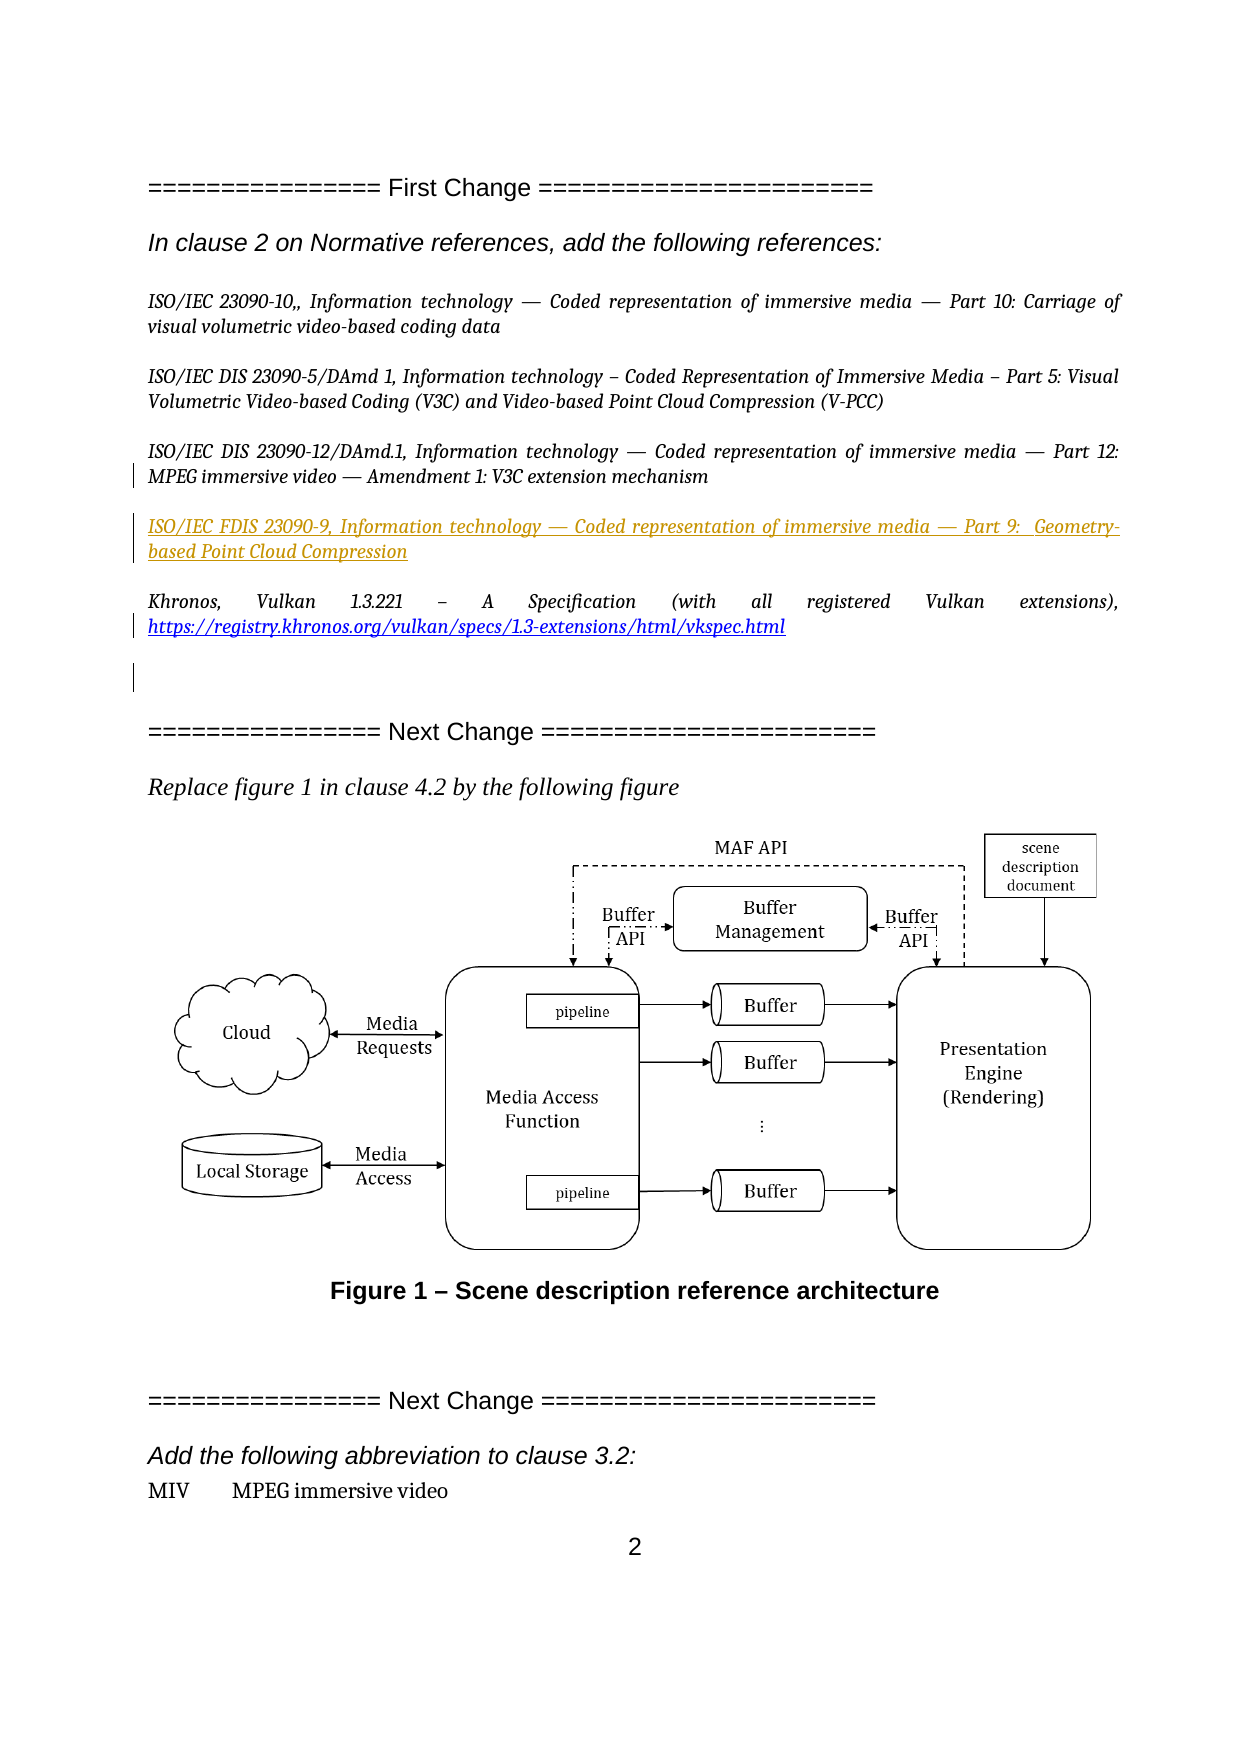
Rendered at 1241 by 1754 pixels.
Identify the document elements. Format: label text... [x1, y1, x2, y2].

text Khronos, Vulkan 1.3.221 – A Specification (with all registered Vulkan extensions), https://registry.khronos.org/vulkan/specs/1.3-extensions/html/vkspec.html [148, 588, 1122, 638]
text Add the following abbreviation to clause 3.2: [148, 1441, 1122, 1470]
text Replace figure 1 in clause 4.2 by the following figure [148, 772, 1122, 801]
text ISO/IEC DIS 23090-12/DAmd.1, Information technology — Coded representation of immersive media — Part 12: MPEG immersive video — Amendment 1: V3C extension mechanism [148, 438, 1122, 488]
text ISO/IEC DIS 23090-5/DAmd 1, Information technology – Coded Representation of Immersive Media – Part 5: Visual Volumetric Video-based Coding (V3C) and Video-based Point Cloud Compression (V-PCC) [148, 363, 1122, 413]
text ================ First Change ======================= [148, 173, 1122, 201]
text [148, 1386, 1122, 1415]
text In clause 2 on Normative references, add the following references: [148, 228, 1122, 257]
text ================ Next Change ======================= [148, 717, 1122, 746]
text ISO/IEC 23090-10,, Information technology — Coded representation of immersive media — Part 10: Carriage of visual volumetric video-based coding data [148, 288, 1122, 338]
text Figure 1 – Scene description reference architecture [148, 1276, 1122, 1305]
picture [173, 827, 1097, 1250]
text MIV MPEG immersive video [148, 1478, 1122, 1504]
